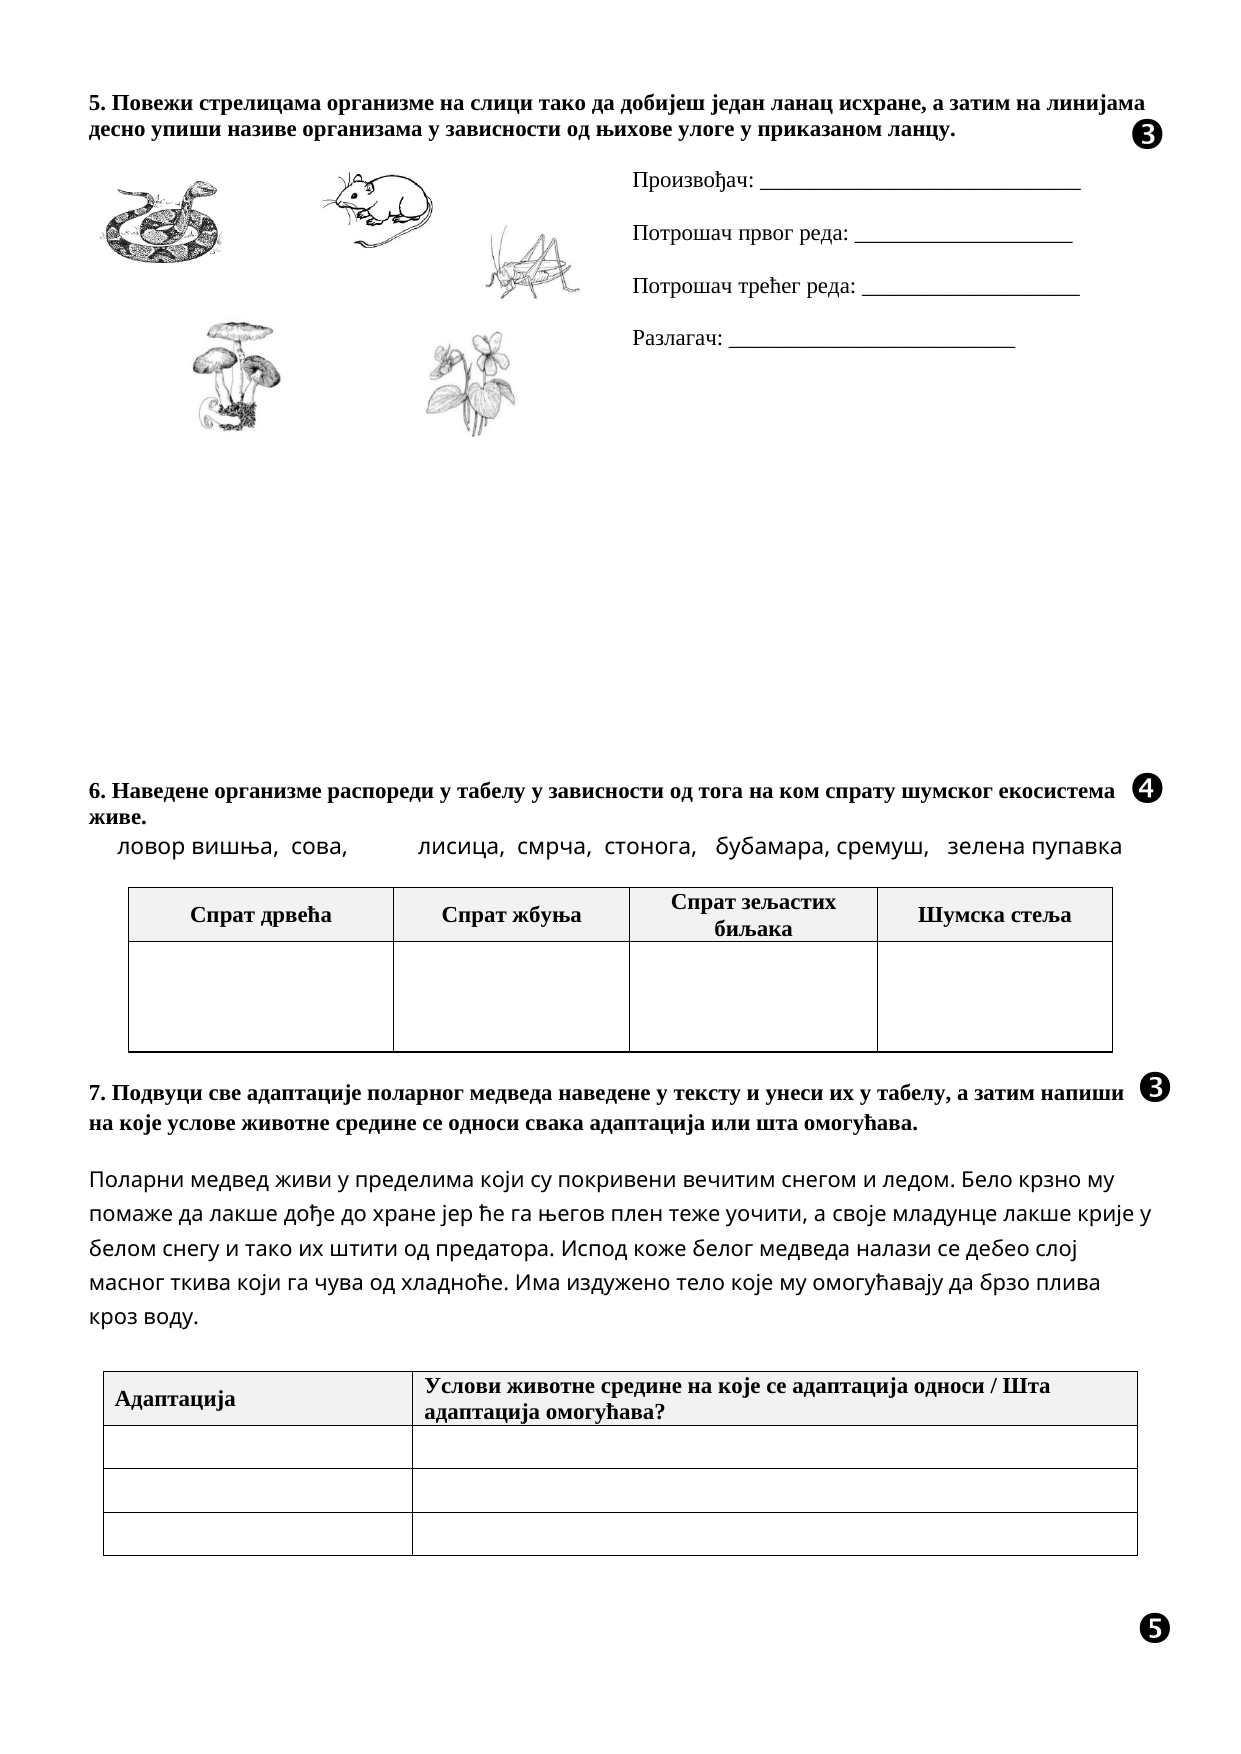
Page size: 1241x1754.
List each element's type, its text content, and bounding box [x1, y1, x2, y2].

table_header Адаптација [104, 1372, 412, 1425]
text 5. Повежи стрелицама организме на слици тако да добијеш један ланац исхране, а затим на линијама десно упиши називе организама у зависности од њихове улоге у приказаном ланцу. [89, 89, 1152, 141]
picture [185, 318, 289, 433]
table_cell [104, 1513, 412, 1555]
table_cell [413, 1426, 1137, 1468]
table_cell [104, 1469, 412, 1512]
table_cell [129, 942, 393, 1051]
picture [481, 221, 583, 307]
table_header Произвођач: ____________________________ Потрошач првог реда: ___________________ Потрошач трећег реда: ___________________ Разлагач: _________________________ [621, 166, 1093, 461]
table_header Услови животне средине на које се адаптација односи / Шта адаптација омогућава? [413, 1372, 1137, 1425]
table_header Спрат зељастих биљака [630, 888, 877, 941]
table_cell [413, 1513, 1137, 1555]
picture [321, 165, 435, 250]
table_cell [630, 942, 877, 1051]
text ловор вишња, сова, лисица, смрча, стонога, бубамара, сремуш, зелена пупавка [89, 830, 1152, 861]
text 7. Подвуци све адаптације поларног медведа наведене у тексту и унеси их у табелу, а затим напиши на које услове животне средине се односи свака адаптација или шта омогућава. [89, 1079, 1152, 1135]
table_header [89, 166, 621, 461]
text 6. Наведене организме распореди у табелу у зависности од тога на ком спрату шумског екосистема живе. [89, 777, 1152, 830]
table_header Спрат дрвећа [129, 888, 393, 941]
picture [100, 181, 222, 263]
table_header Спрат жбуња [394, 888, 629, 941]
table_cell [394, 942, 629, 1051]
table_cell [104, 1426, 412, 1468]
table_header Шумска стеља [878, 888, 1112, 941]
picture [420, 329, 521, 437]
table_cell [878, 942, 1112, 1051]
table_cell [413, 1469, 1137, 1512]
text Поларни медвед живи у пределима који су покривени вечитим снегом и ледом. Бело крзно му помаже да лакше дође до хране јер ће га његов плен теже уочити, а своје младунце лакше крије у белом снегу и тако их штити од предатора. Испод коже белог медведа налази се дебео слој масног ткива који га чува од хладноће. Има издужено тело које му омогућавају да брзо плива кроз воду. [89, 1164, 1152, 1331]
